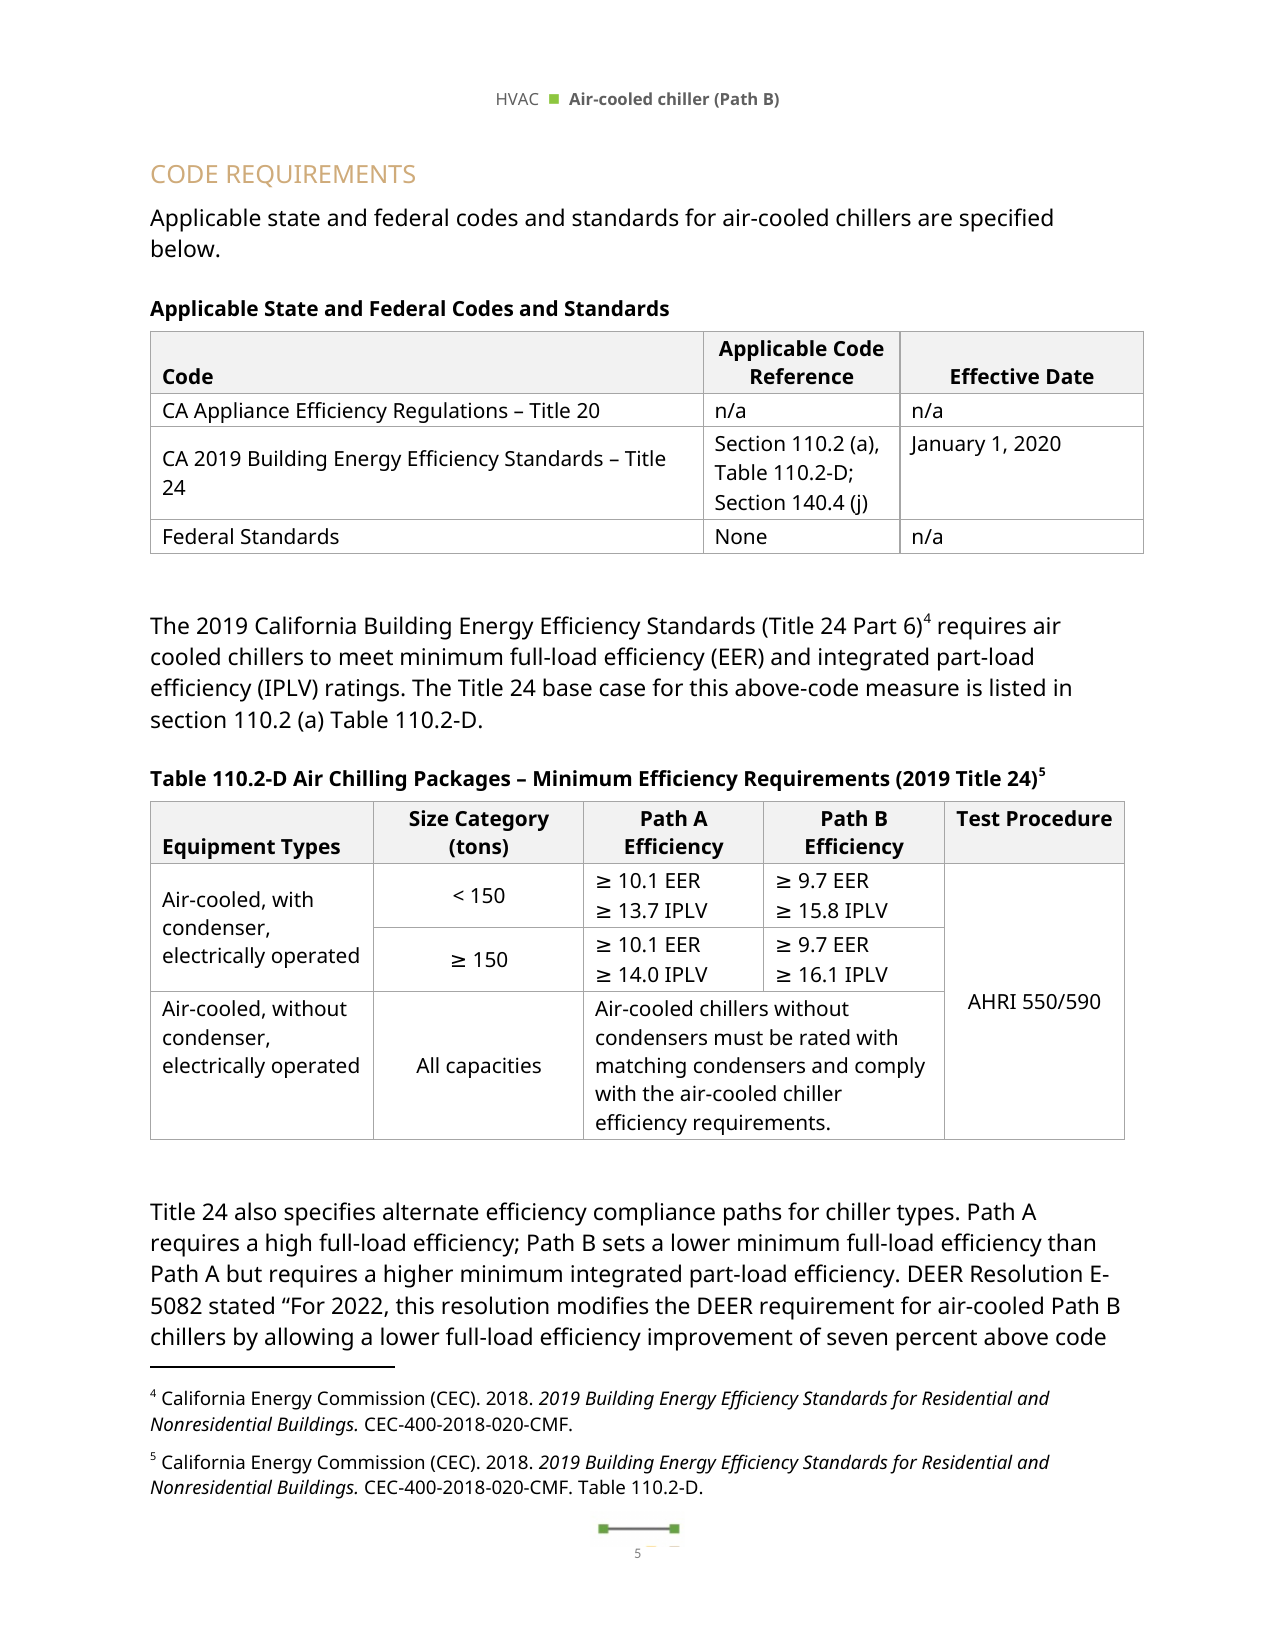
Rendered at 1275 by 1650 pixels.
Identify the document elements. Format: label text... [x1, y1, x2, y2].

table_header Size Category (tons) [374, 802, 583, 863]
table_header Path B Efficiency [764, 802, 944, 863]
table_cell ≥ 9.7 EER ≥ 16.1 IPLV [764, 928, 944, 991]
table_cell n/a [901, 394, 1143, 426]
table_cell All capacities [374, 992, 583, 1138]
table_cell Federal Standards [151, 520, 703, 552]
text Table 110.2-D Air Chilling Packages – Minimum Efficiency Requirements (2019 Title 24) [150, 764, 1125, 792]
table_cell AHRI 550/590 [945, 864, 1124, 1138]
table_header Effective Date [901, 332, 1143, 393]
subtitle Code Requirements [150, 158, 1125, 189]
table_cell Air-cooled, with condenser, electrically operated [151, 864, 373, 991]
picture [589, 1512, 684, 1547]
table_cell < 150 [374, 864, 583, 927]
table_header Test Procedure [945, 802, 1124, 863]
table_cell Air-cooled chillers without condensers must be rated with matching condensers and comply with the air-cooled chiller efficiency requirements. [584, 992, 944, 1138]
table_cell n/a [704, 394, 899, 426]
table_cell CA Appliance Efficiency Regulations – Title 20 [151, 394, 703, 426]
table_cell n/a [901, 520, 1143, 552]
table_header Applicable Code Reference [704, 332, 899, 393]
table_cell ≥ 10.1 EER ≥ 14.0 IPLV [584, 928, 763, 991]
text The 2019 California Building Energy Efficiency Standards (Title 24 Part 6) requires air cooled chillers to meet minimum full-load efficiency (EER) and integrated part-load efficiency (IPLV) ratings. The Title 24 base case for this above-code measure is listed in section 110.2 (a) Table 110.2-D. [150, 610, 1125, 735]
table_cell ≥ 9.7 EER ≥ 15.8 IPLV [764, 864, 944, 927]
table_header Code [151, 332, 703, 393]
text Applicable state and federal codes and standards for air-cooled chillers are specified below. [150, 202, 1125, 264]
table_cell None [704, 520, 899, 552]
table_cell ≥ 150 [374, 928, 583, 991]
table_cell Section 110.2 (a), Table 110.2-D; Section 140.4 (j) [704, 427, 899, 519]
text Applicable State and Federal Codes and Standards [150, 294, 1125, 322]
table_cell CA 2019 Building Energy Efficiency Standards – Title 24 [151, 427, 703, 519]
table_header Equipment Types [151, 802, 373, 863]
table_cell January 1, 2020 [901, 427, 1143, 519]
table_cell Air-cooled, without condenser, electrically operated [151, 992, 373, 1138]
table_cell ≥ 10.1 EER ≥ 13.7 IPLV [584, 864, 763, 927]
table_header Path A Efficiency [584, 802, 763, 863]
